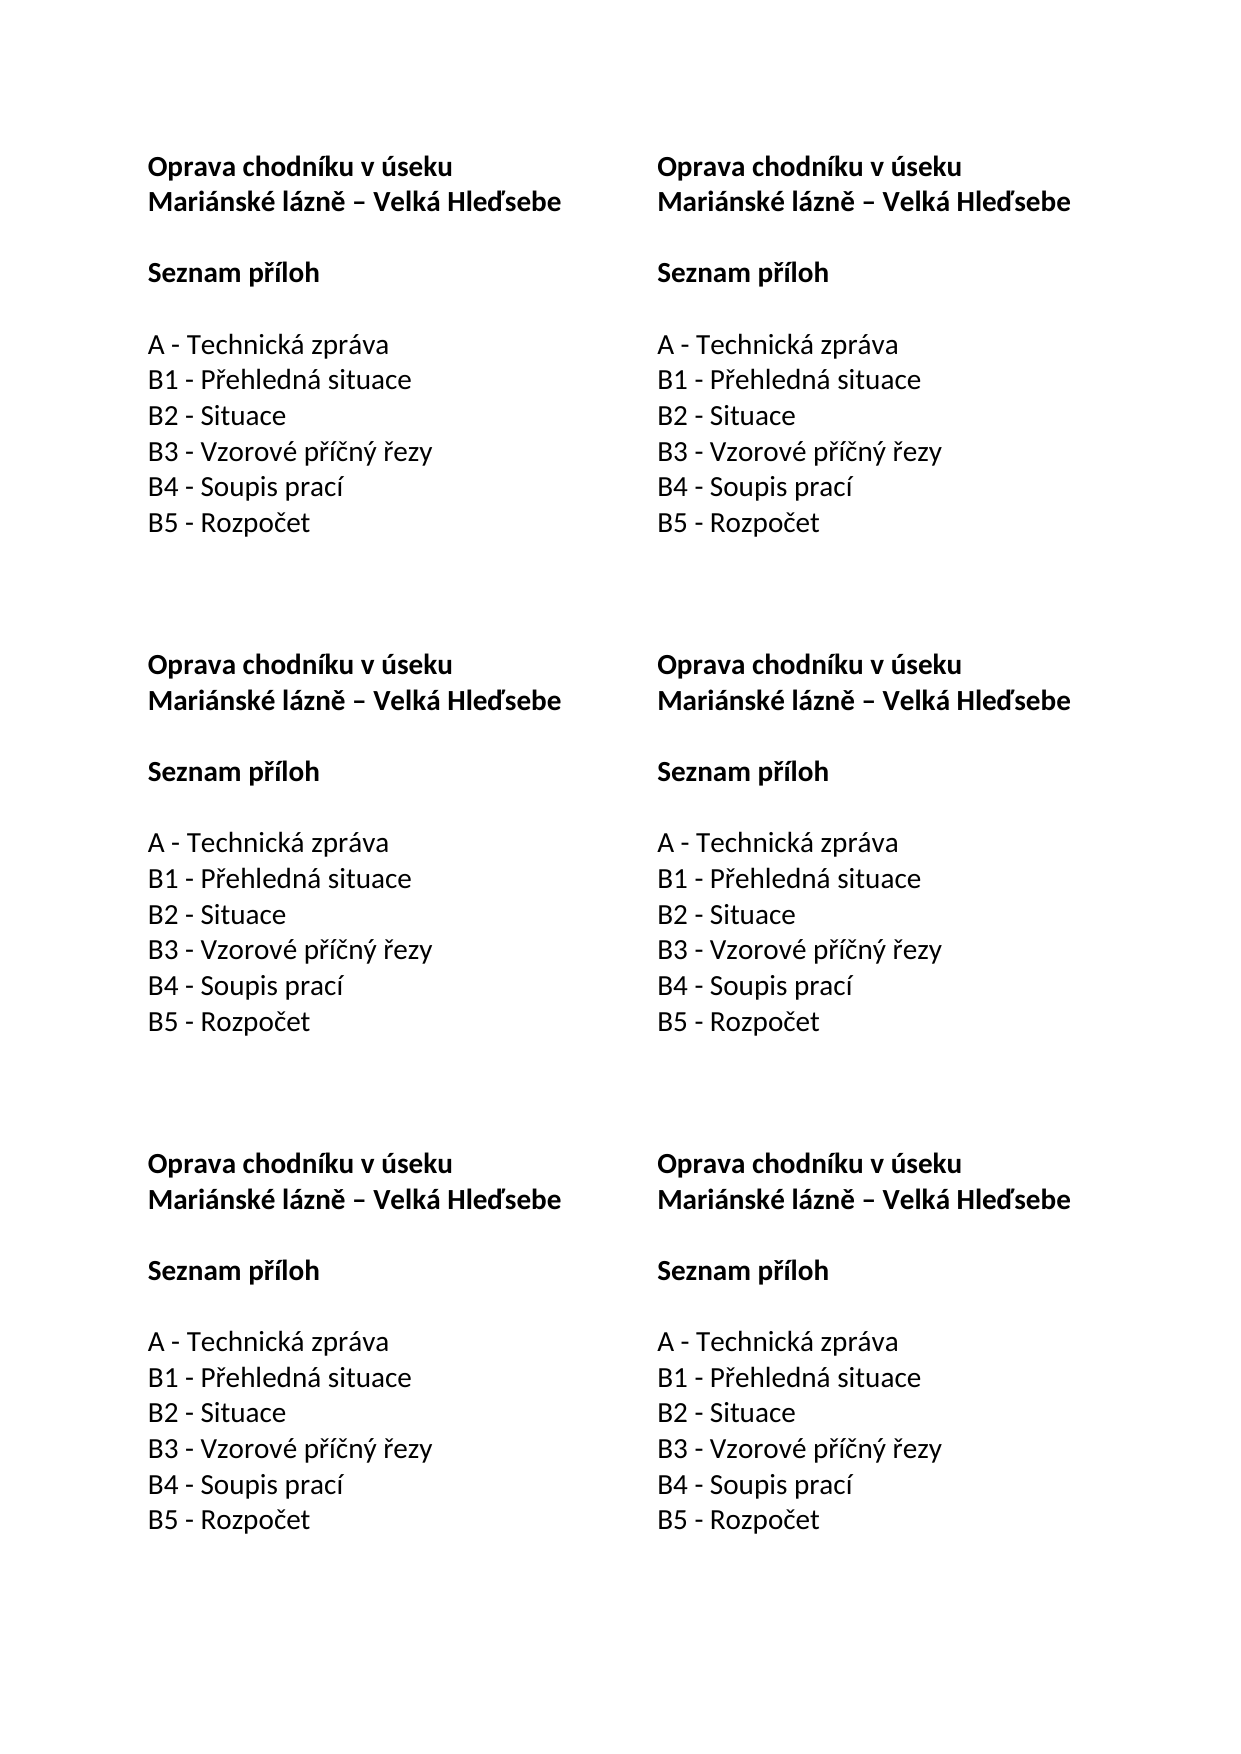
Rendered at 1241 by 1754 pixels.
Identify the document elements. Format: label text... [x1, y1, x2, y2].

text B1 - Přehledná situace [148, 361, 583, 397]
text A - Technická zpráva [657, 326, 1093, 361]
text B1 - Přehledná situace [657, 860, 1093, 896]
text A - Technická zpráva [657, 824, 1093, 860]
text B3 - Vzorové příčný řezy [148, 931, 583, 967]
text Seznam příloh [657, 1252, 1093, 1288]
text Oprava chodníku v úseku [148, 148, 583, 183]
text Mariánské lázně – Velká Hleďsebe [657, 682, 1093, 718]
text B2 - Situace [657, 896, 1093, 931]
text B1 - Přehledná situace [657, 1359, 1093, 1394]
text B5 - Rozpočet [148, 504, 583, 539]
text B5 - Rozpočet [657, 1003, 1093, 1038]
text B2 - Situace [657, 397, 1093, 433]
text B1 - Přehledná situace [148, 860, 583, 896]
text B2 - Situace [148, 1394, 583, 1430]
text B3 - Vzorové příčný řezy [148, 433, 583, 468]
text B5 - Rozpočet [148, 1003, 583, 1038]
text Mariánské lázně – Velká Hleďsebe [148, 183, 583, 219]
text B5 - Rozpočet [657, 1501, 1093, 1537]
text B4 - Soupis prací [148, 1466, 583, 1501]
text B2 - Situace [148, 397, 583, 433]
text B3 - Vzorové příčný řezy [657, 433, 1093, 468]
text Seznam příloh [148, 254, 583, 290]
text Seznam příloh [657, 254, 1093, 290]
text B4 - Soupis prací [657, 1466, 1093, 1501]
text A - Technická zpráva [657, 1323, 1093, 1359]
text B3 - Vzorové příčný řezy [657, 931, 1093, 967]
text A - Technická zpráva [148, 824, 583, 860]
text B4 - Soupis prací [148, 468, 583, 504]
text Oprava chodníku v úseku [148, 646, 583, 682]
text B2 - Situace [657, 1394, 1093, 1430]
text Seznam příloh [148, 753, 583, 789]
text Oprava chodníku v úseku [657, 646, 1093, 682]
text A - Technická zpráva [148, 1323, 583, 1359]
text B4 - Soupis prací [148, 967, 583, 1003]
text Mariánské lázně – Velká Hleďsebe [657, 183, 1093, 219]
text Oprava chodníku v úseku [657, 148, 1093, 183]
text Seznam příloh [657, 753, 1093, 789]
text Mariánské lázně – Velká Hleďsebe [148, 682, 583, 718]
text Oprava chodníku v úseku [657, 1145, 1093, 1181]
text B4 - Soupis prací [657, 468, 1093, 504]
text B1 - Přehledná situace [657, 361, 1093, 397]
text Oprava chodníku v úseku [148, 1145, 583, 1181]
text B2 - Situace [148, 896, 583, 931]
text Seznam příloh [148, 1252, 583, 1288]
text B4 - Soupis prací [657, 967, 1093, 1003]
text B1 - Přehledná situace [148, 1359, 583, 1394]
text Mariánské lázně – Velká Hleďsebe [148, 1181, 583, 1216]
text A - Technická zpráva [148, 326, 583, 361]
text B5 - Rozpočet [657, 504, 1093, 539]
text B3 - Vzorové příčný řezy [657, 1430, 1093, 1466]
text B5 - Rozpočet [148, 1501, 583, 1537]
text Mariánské lázně – Velká Hleďsebe [657, 1181, 1093, 1216]
text B3 - Vzorové příčný řezy [148, 1430, 583, 1466]
